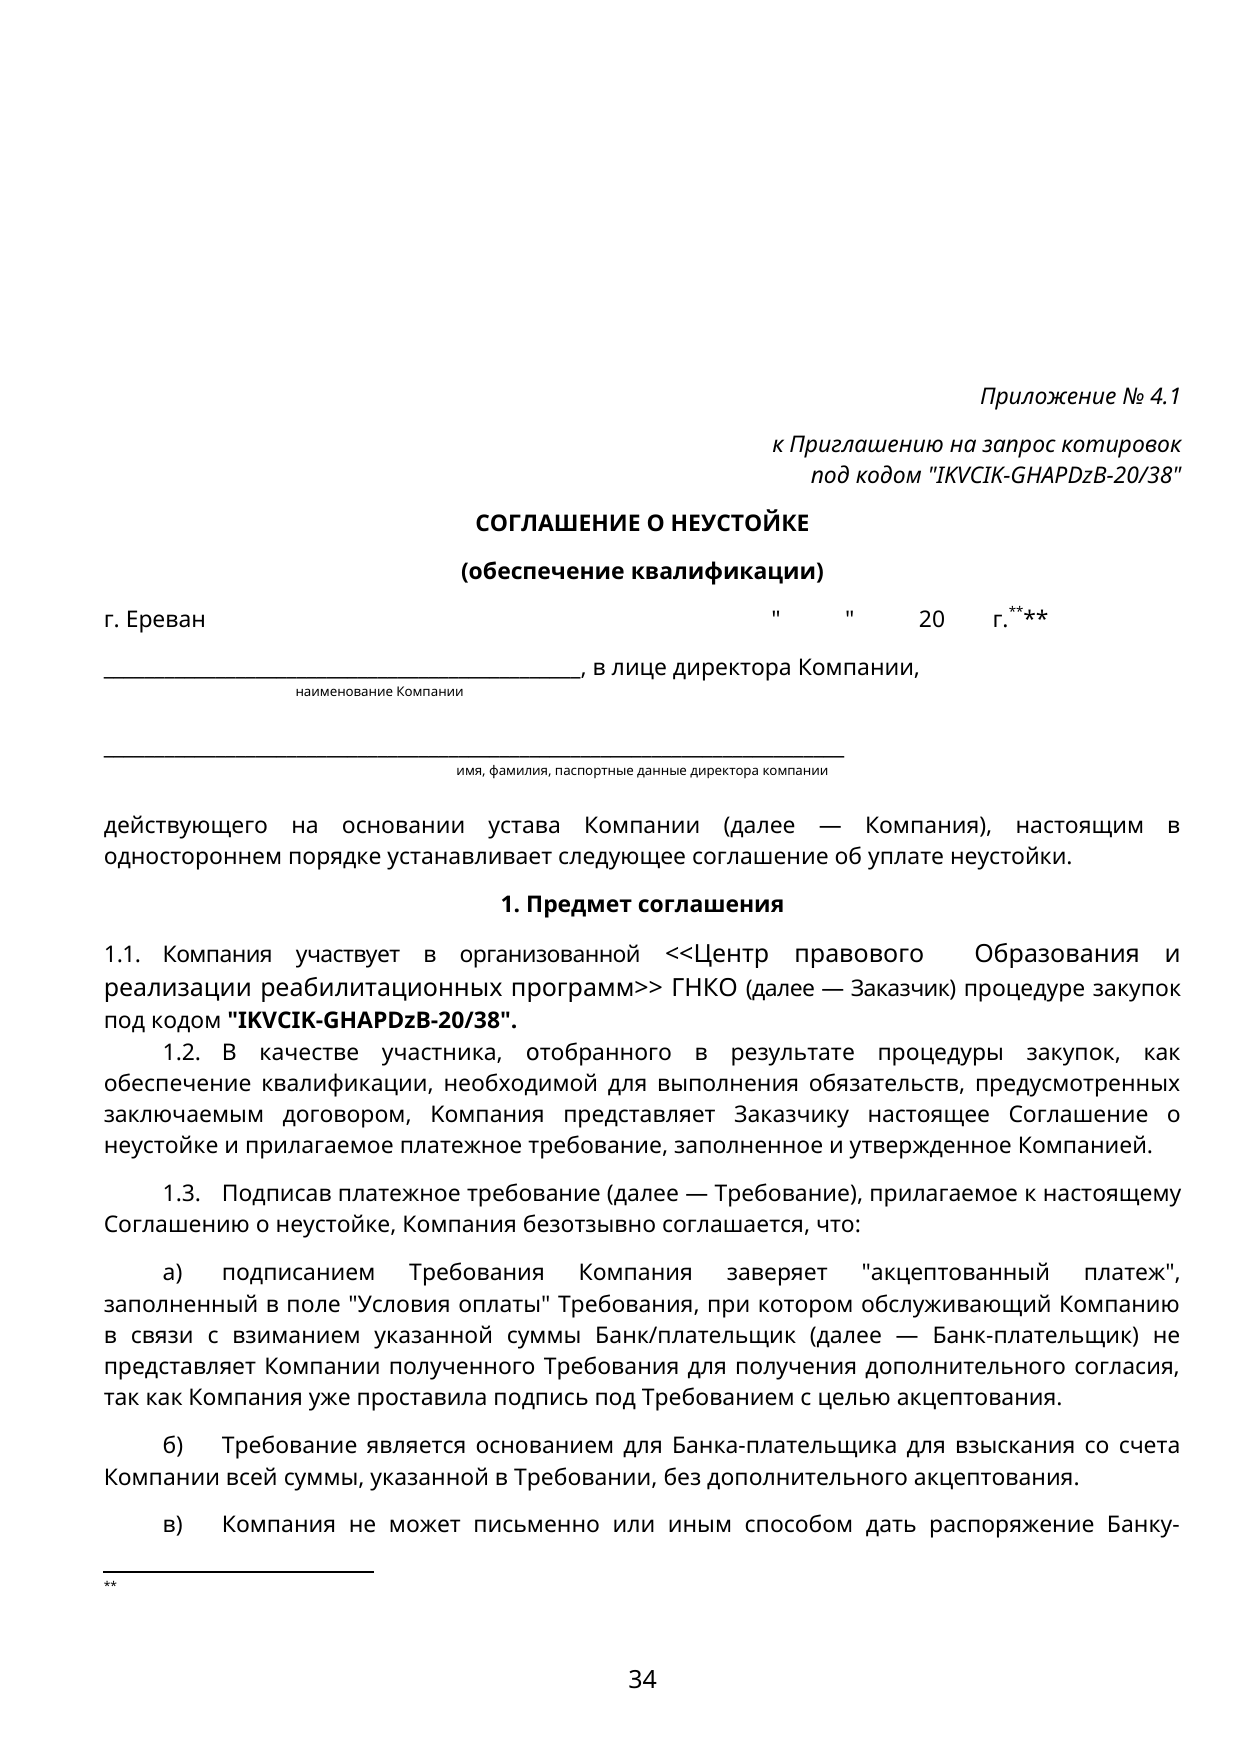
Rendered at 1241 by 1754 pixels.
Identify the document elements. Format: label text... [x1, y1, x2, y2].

text 1.1. Компания участвует в организованной <<Центр правового Образования и реализации реабилитационных программ>> ГНКО (далее — Заказчик) процедуре закупок под кодом "IKVCIK-GHAPDzB-20/38". [103, 936, 1181, 1035]
text Приложение № 4.1 [103, 380, 1181, 411]
text а) подписанием Требования Компания заверяет "акцептованный платеж", заполненный в поле "Условия оплаты" Требования, при котором обслуживающий Компанию в связи с взиманием указанной суммы Банк/плательщик (далее — Банк-плательщик) не представляет Компании полученного Требования для получения дополнительного согласия, так как Компания уже проставила подпись под Требованием с целью акцептования. [103, 1256, 1181, 1412]
text _______________________________________________, в лице директора Компании, [103, 651, 1181, 682]
text _________________________________________________________________________ [103, 730, 1181, 761]
table_header " " 20 г.** [591, 603, 1059, 651]
text 1.3. Подписав платежное требование (далее — Требование), прилагаемое к настоящему Соглашению о неустойке, Компания безотзывно соглашается, что: [103, 1177, 1181, 1239]
text к Приглашению на запрос котировок под кодом "IKVCIK-GHAPDzB-20/38" [103, 428, 1181, 490]
text СОГЛАШЕНИЕ О НЕУСТОЙКЕ [103, 507, 1181, 538]
text действующего на основании устава Компании (далее — Компания), настоящим в одностороннем порядке устанавливает следующее соглашение об уплате неустойки. [103, 809, 1181, 871]
text наименование Компании [295, 682, 1181, 713]
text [103, 1508, 1181, 1539]
text имя, фамилия, паспортные данные директора компании [103, 761, 1181, 792]
text (обеспечение квалификации) [103, 555, 1181, 586]
text б) Требование является основанием для Банка-плательщика для взыскания со счета Компании всей суммы, указанной в Требовании, без дополнительного акцептования. [103, 1429, 1181, 1492]
table_header г. Ереван [92, 603, 591, 651]
text 1. Предмет соглашения [103, 888, 1181, 919]
text 1.2. В качестве участника, օтобранного в результате процедуры закупок, как обеспечение квалификации, необходимой для выполнения обязательств, предусмотренных заключаемым договором, Kомпания представляет Заказчику настоящее Соглашение о неустойке и прилагаемое платежное требование, заполненное и утвержденное Компанией. [103, 1035, 1181, 1160]
